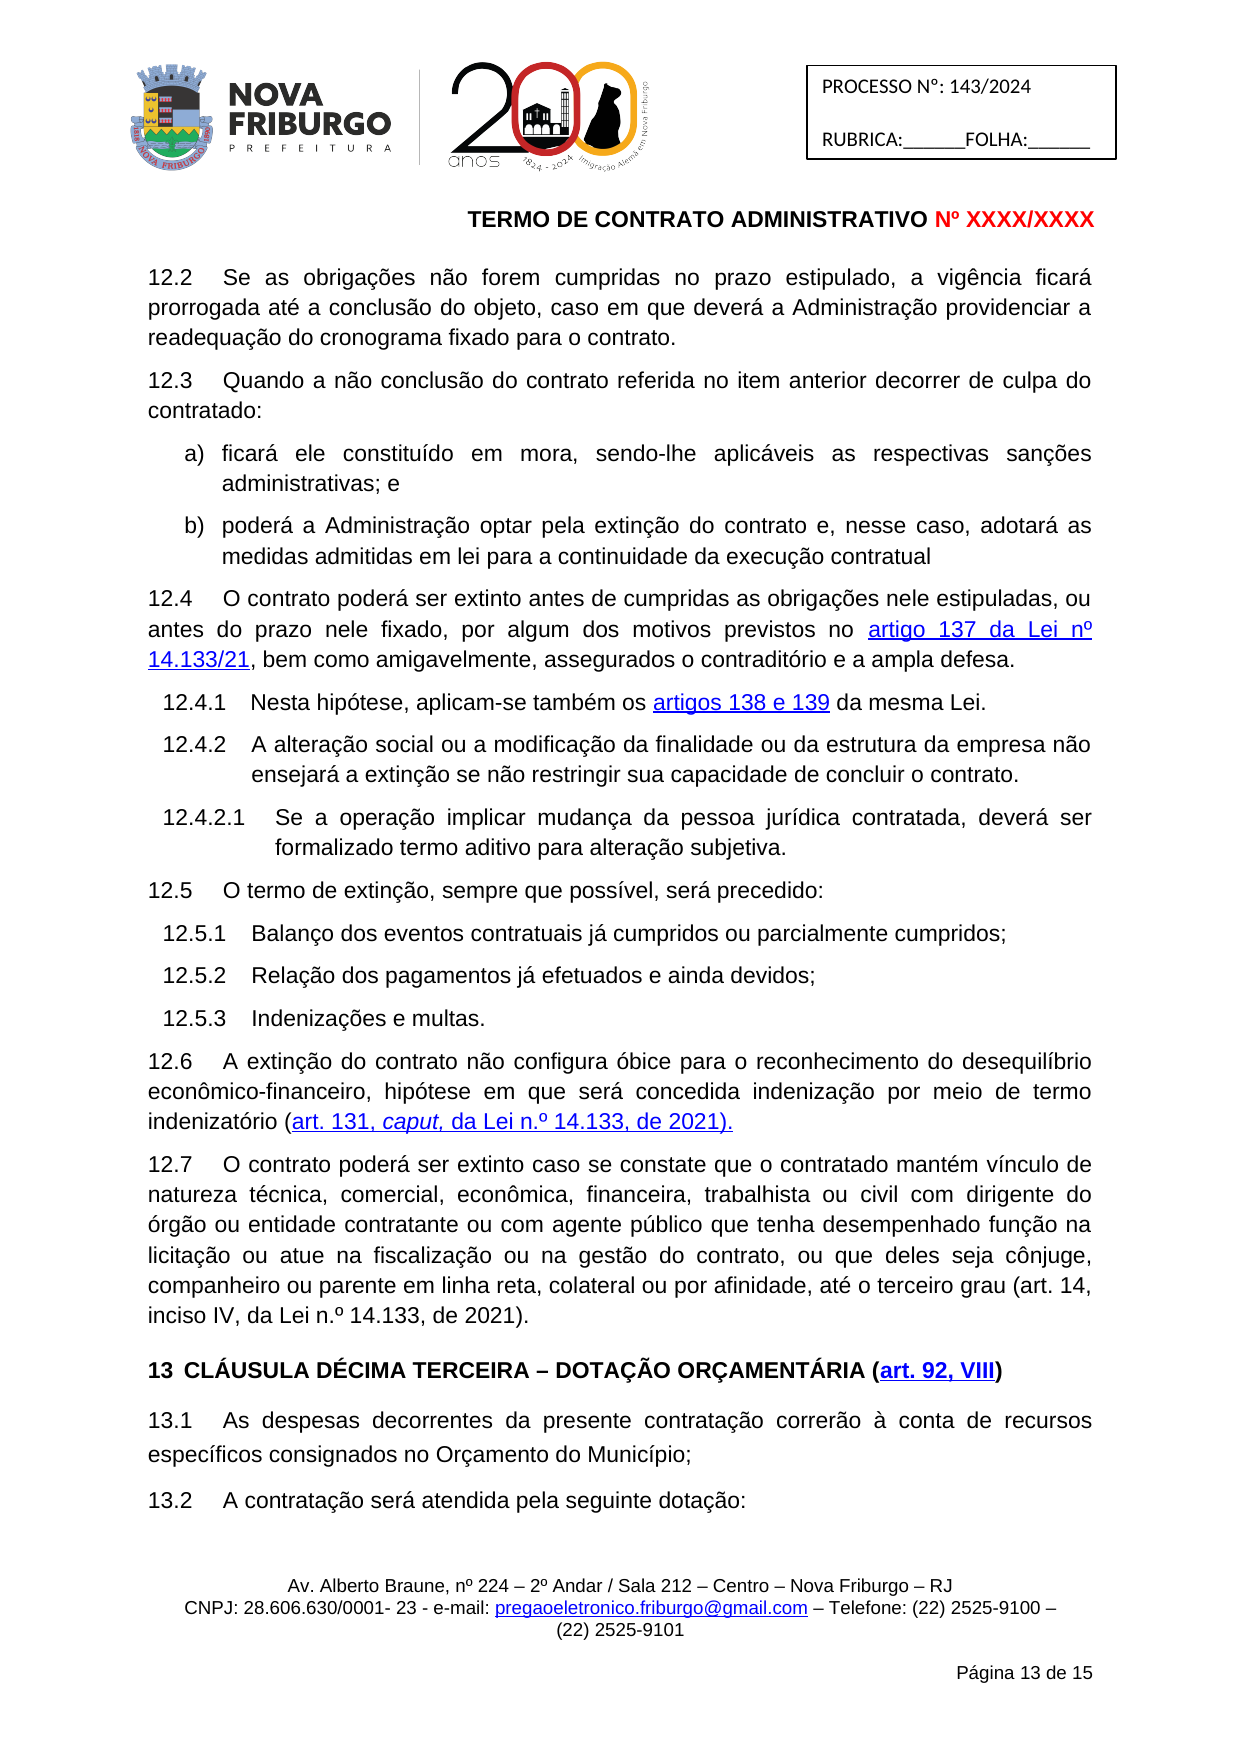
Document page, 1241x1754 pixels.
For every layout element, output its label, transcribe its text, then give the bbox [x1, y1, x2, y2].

list O contrato poderá ser extinto antes de cumpridas as obrigações nele estipuladas, ou antes do prazo nele fixado, por algum dos motivos previstos no artigo 137 da Lei nº 14.133/21, bem como amigavelmente, assegurados o contraditório e a ampla defesa. [148, 585, 1092, 672]
list Indenizações e multas. [162, 1005, 1092, 1032]
list Se a operação implicar mudança da pessoa jurídica contratada, deverá ser formalizado termo aditivo para alteração subjetiva. [162, 804, 1092, 861]
list As despesas decorrentes da presente contratação correrão à conta de recursos específicos consignados no Orçamento do Município; [148, 1400, 1092, 1467]
list A alteração social ou a modificação da finalidade ou da estrutura da empresa não ensejará a extinção se não restringir sua capacidade de concluir o contrato. [162, 731, 1092, 788]
list O contrato poderá ser extinto caso se constate que o contratado mantém vínculo de natureza técnica, comercial, econômica, financeira, trabalhista ou civil com dirigente do órgão ou entidade contratante ou com agente público que tenha desempenhado função na licitação ou atue na fiscalização ou na gestão do contrato, ou que deles seja cônjuge, companheiro ou parente em linha reta, colateral ou por afinidade, até o terceiro grau (art. 14, inciso IV, da Lei n.º 14.133, de 2021). [148, 1151, 1092, 1328]
list A contratação será atendida pela seguinte dotação: [148, 1480, 1092, 1514]
list ficará ele constituído em mora, sendo-lhe aplicáveis as respectivas sanções administrativas; e [184, 439, 1092, 496]
list Relação dos pagamentos já efetuados e ainda devidos; [162, 962, 1092, 989]
list Balanço dos eventos contratuais já cumpridos ou parcialmente cumpridos; [162, 920, 1092, 946]
list Se as obrigações não forem cumpridas no prazo estipulado, a vigência ficará prorrogada até a conclusão do objeto, caso em que deverá a Administração providenciar a readequação do cronograma fixado para o contrato. [148, 263, 1092, 350]
list Nesta hipótese, aplicam-se também os artigos 138 e 139 da mesma Lei. [162, 688, 1092, 715]
list CLÁUSULA DÉCIMA TERCEIRA – DOTAÇÃO ORÇAMENTÁRIA (art. 92, VIII) [148, 1357, 1092, 1384]
list O termo de extinção, sempre que possível, será precedido: [148, 877, 1092, 903]
list A extinção do contrato não configura óbice para o reconhecimento do desequilíbrio econômico-financeiro, hipótese em que será concedida indenização por meio de termo indenizatório (art. 131, caput, da Lei n.º 14.133, de 2021). [148, 1048, 1092, 1135]
list poderá a Administração optar pela extinção do contrato e, nesse caso, adotará as medidas admitidas em lei para a continuidade da execução contratual [184, 512, 1092, 569]
picture [103, 29, 681, 200]
list Quando a não conclusão do contrato referida no item anterior decorrer de culpa do contratado: [148, 367, 1092, 423]
